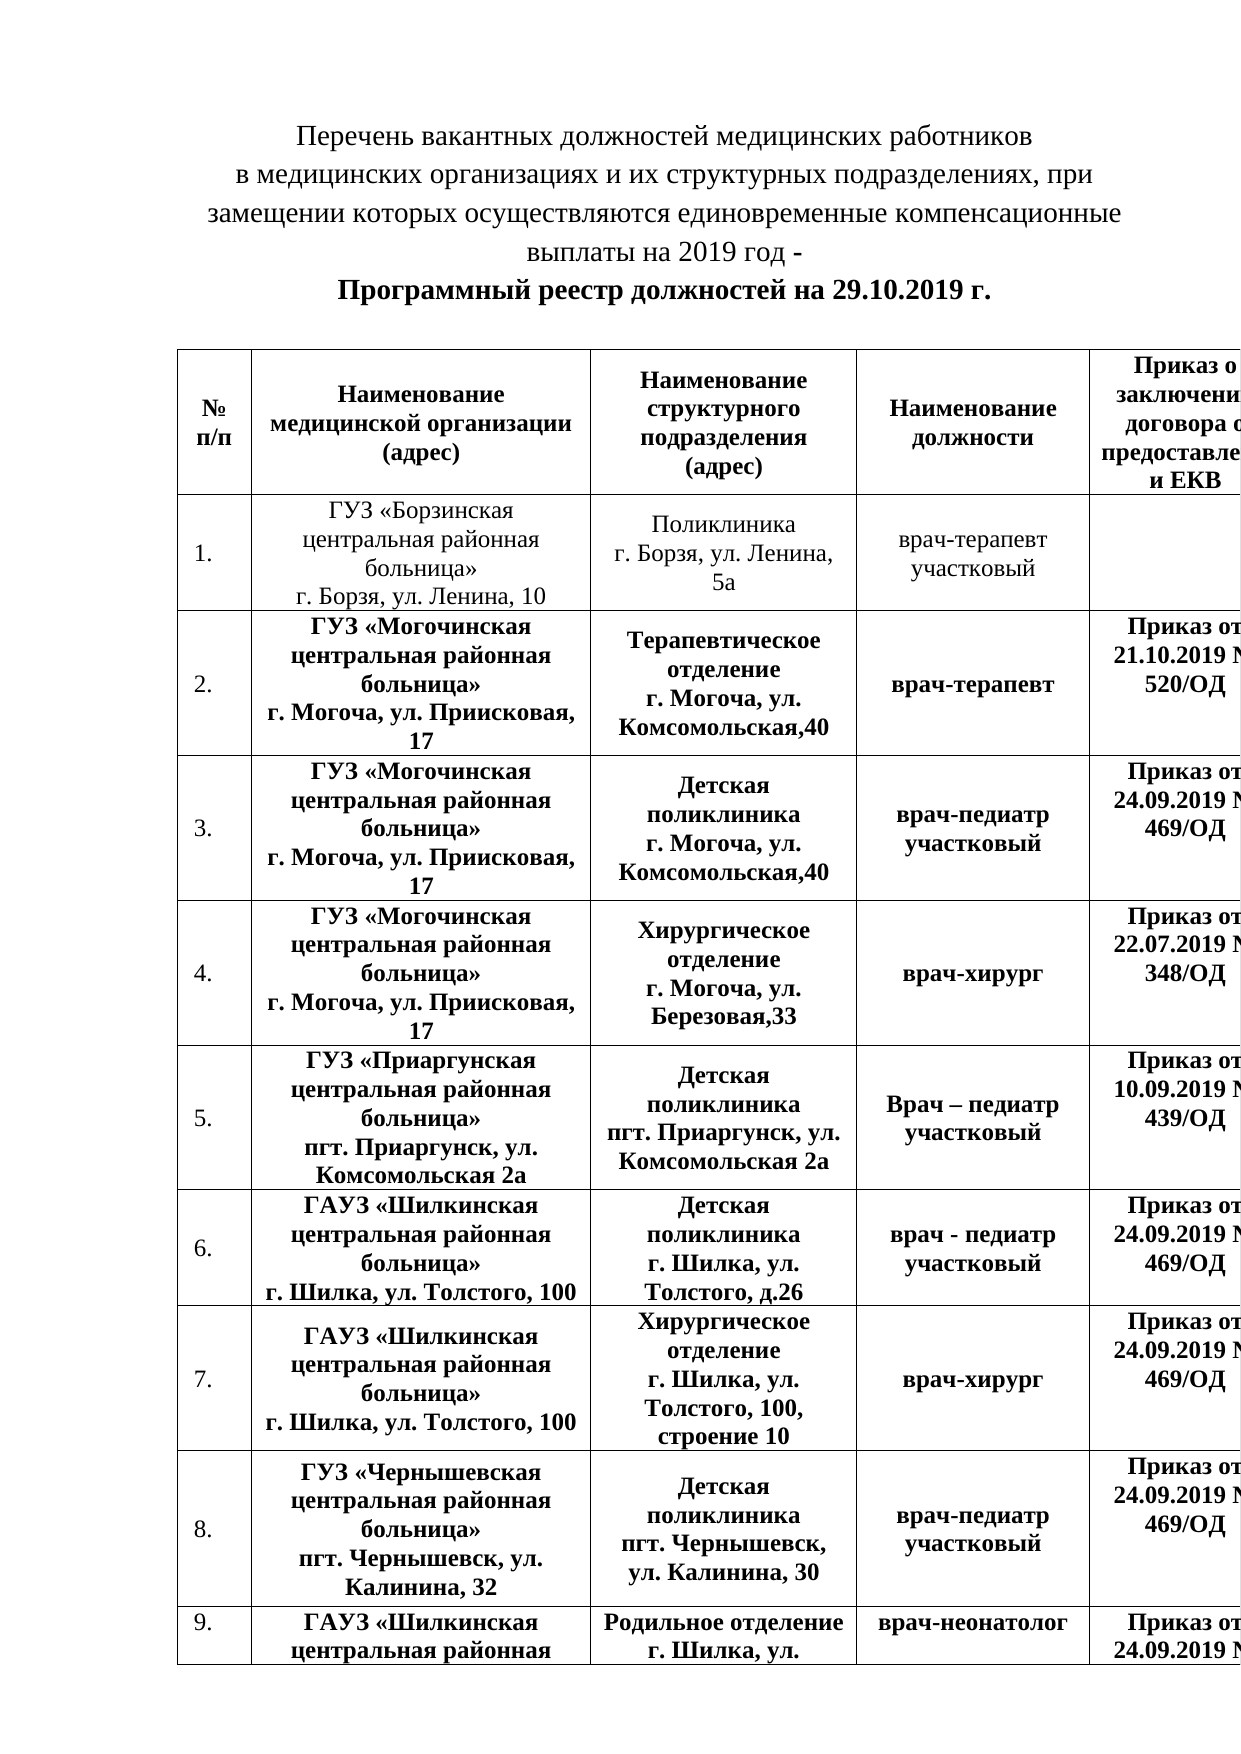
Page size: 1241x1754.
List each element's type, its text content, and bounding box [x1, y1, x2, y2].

table_cell врач-педиатр участковый [857, 1451, 1089, 1606]
table_cell Приказ от 24.09.2019 № 469/ОД [1090, 1190, 1240, 1305]
table_cell [178, 901, 251, 1044]
table_cell [178, 756, 251, 900]
table_cell ГУЗ «Могочинская центральная районная больница» г. Могоча, ул. Приисковая, 17 [252, 756, 590, 900]
text Программный реестр должностей на 29.10.2019 г. [177, 272, 1152, 306]
text в медицинских организациях и их структурных подразделениях, при замещении которых осуществляются единовременные компенсационные выплаты на 2019 год - [177, 157, 1152, 267]
table_cell ГАУЗ «Шилкинская центральная районная больница» г. Шилка, ул. Толстого, 100 [252, 1190, 590, 1305]
table_cell [178, 1607, 251, 1664]
table_cell Детская поликлиника г. Могоча, ул. Комсомольская,40 [591, 756, 856, 900]
table_header Наименование должности [857, 350, 1089, 494]
table_cell врач - педиатр участковый [857, 1190, 1089, 1305]
table_cell Детская поликлиника пгт. Чернышевск, ул. Калинина, 30 [591, 1451, 856, 1606]
table_cell врач-педиатр участковый [857, 756, 1089, 900]
table_cell [1090, 495, 1240, 610]
table_cell Хирургическое отделение г. Шилка, ул. Толстого, 100, строение 10 [591, 1306, 856, 1450]
table_cell Терапевтическое отделение г. Могоча, ул. Комсомольская,40 [591, 611, 856, 755]
table_cell [178, 1190, 251, 1305]
table_cell [178, 1451, 251, 1606]
text Перечень вакантных должностей медицинских работников [177, 118, 1152, 152]
table_header Приказ о заключении договора о предоставлении ЕКВ [1090, 350, 1240, 494]
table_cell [591, 1607, 856, 1664]
table_cell Приказ от 24.09.2019 № 469/ОД [1090, 756, 1240, 900]
table_cell Приказ от 21.10.2019 № 520/ОД [1090, 611, 1240, 755]
table_cell врач-хирург [857, 901, 1089, 1044]
table_header Наименование структурного подразделения (адрес) [591, 350, 856, 494]
table_cell врач-неонатолог [857, 1607, 1089, 1664]
table_cell ГУЗ «Могочинская центральная районная больница» г. Могоча, ул. Приисковая, 17 [252, 901, 590, 1044]
table_cell Приказ от 22.07.2019 № 348/ОД [1090, 901, 1240, 1044]
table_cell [252, 1607, 590, 1664]
table_cell [178, 611, 251, 755]
table_cell ГУЗ «Приаргунская центральная районная больница» пгт. Приаргунск, ул. Комсомольская 2а [252, 1046, 590, 1189]
table_cell [178, 1306, 251, 1450]
table_cell ГУЗ «Борзинская центральная районная больница» г. Борзя, ул. Ленина, 10 [252, 495, 590, 610]
table_cell врач-хирург [857, 1306, 1089, 1450]
table_cell [178, 1046, 251, 1189]
table_header № п/п [178, 350, 251, 494]
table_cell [1090, 1607, 1240, 1664]
table_cell врач-терапевт участковый [857, 495, 1089, 610]
table_cell ГУЗ «Могочинская центральная районная больница» г. Могоча, ул. Приисковая, 17 [252, 611, 590, 755]
table_cell врач-терапевт [857, 611, 1089, 755]
table_cell Врач – педиатр участковый [857, 1046, 1089, 1189]
table_cell [178, 495, 251, 610]
table_cell Детская поликлиника пгт. Приаргунск, ул. Комсомольская 2а [591, 1046, 856, 1189]
table_cell Приказ от 24.09.2019 № 469/ОД [1090, 1306, 1240, 1450]
table_cell Приказ от 24.09.2019 № 469/ОД [1090, 1451, 1240, 1606]
table_cell ГУЗ «Чернышевская центральная районная больница» пгт. Чернышевск, ул. Калинина, 32 [252, 1451, 590, 1606]
table_cell Хирургическое отделение г. Могоча, ул. Березовая,33 [591, 901, 856, 1044]
table_cell Приказ от 10.09.2019 № 439/ОД [1090, 1046, 1240, 1189]
table_cell ГАУЗ «Шилкинская центральная районная больница» г. Шилка, ул. Толстого, 100 [252, 1306, 590, 1450]
table_cell Детская поликлиника г. Шилка, ул. Толстого, д.26 [591, 1190, 856, 1305]
table_cell Поликлиника г. Борзя, ул. Ленина, 5а [591, 495, 856, 610]
table_header Наименование медицинской организации (адрес) [252, 350, 590, 494]
